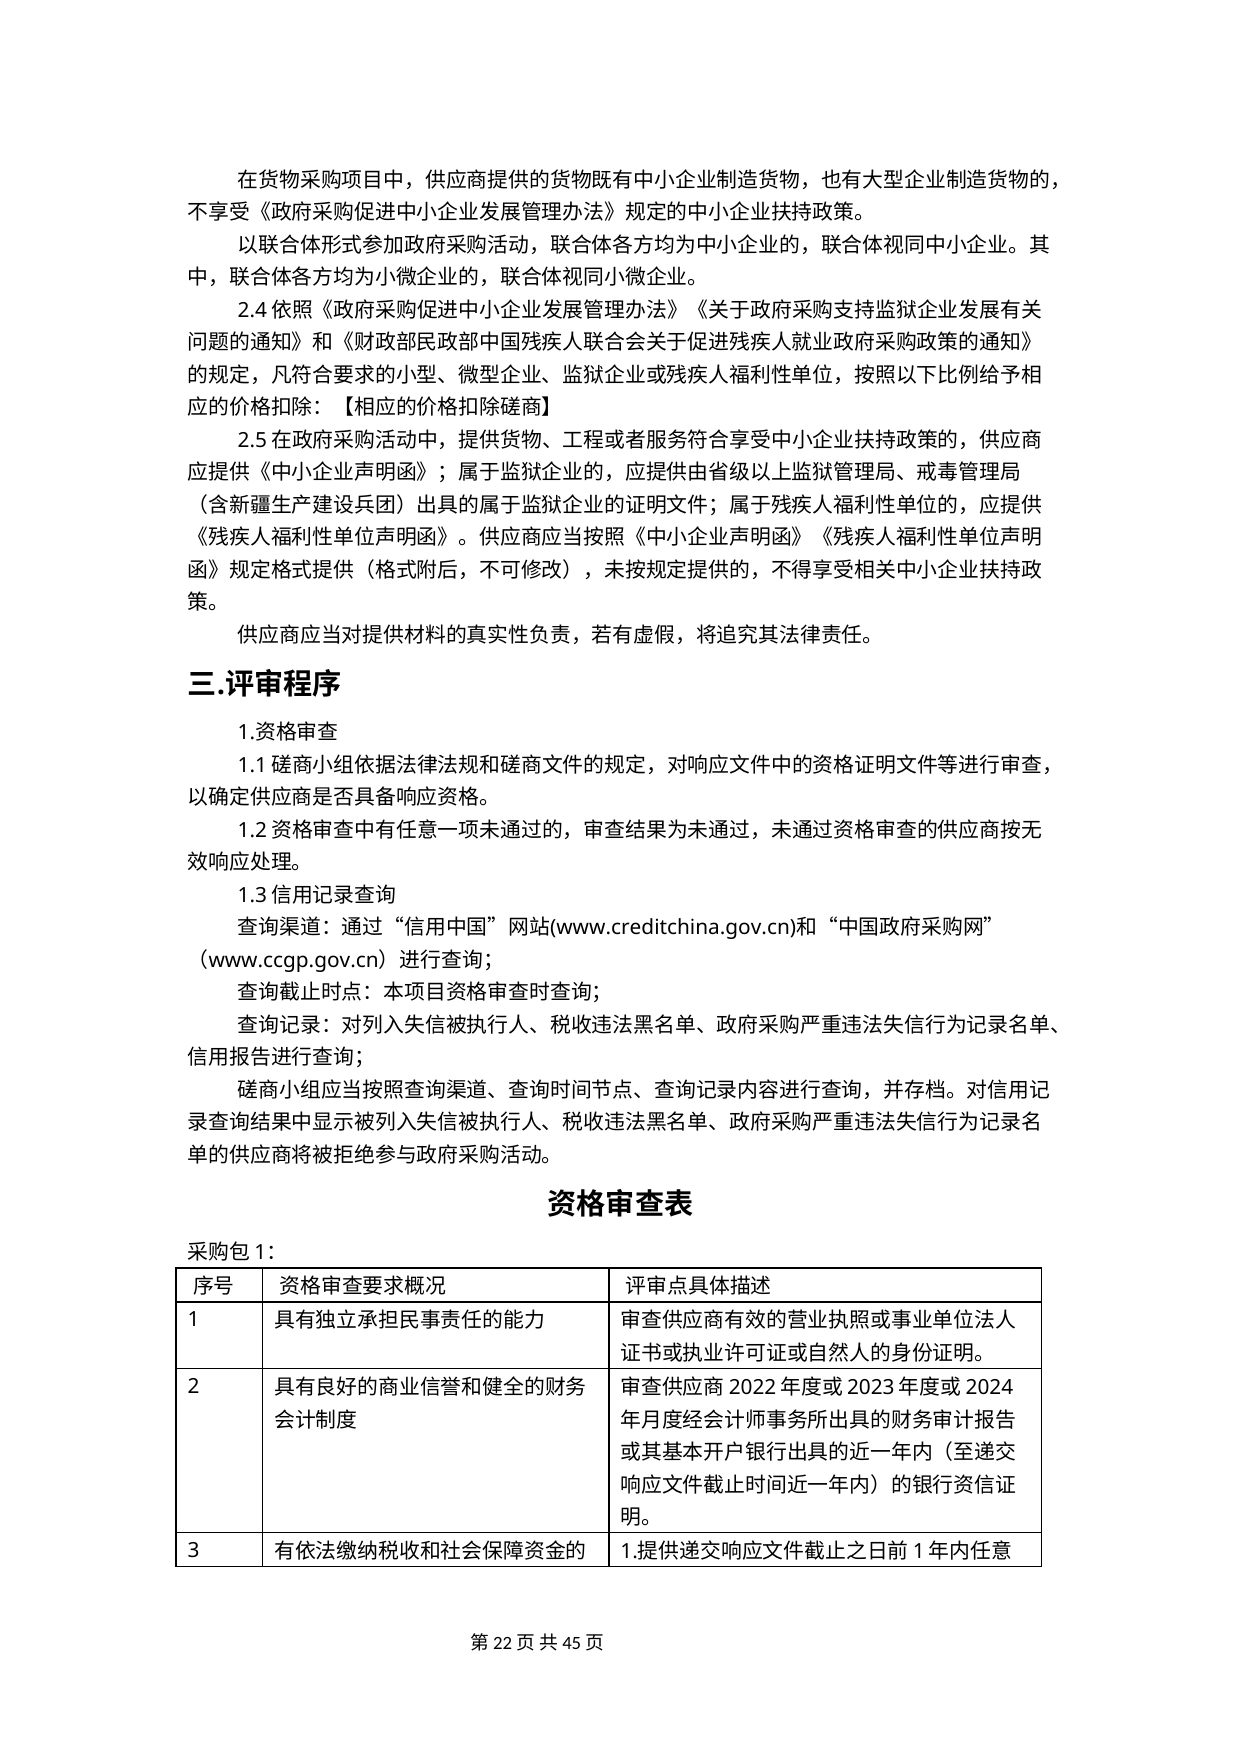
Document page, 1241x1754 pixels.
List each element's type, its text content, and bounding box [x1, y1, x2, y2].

text 以联合体形式参加政府采购活动，联合体各方均为中小企业的，联合体视同中小企业。其中，联合体各方均为小微企业的，联合体视同小微企业。 [187, 227, 1053, 292]
text 三.评审程序 [187, 649, 1053, 714]
text 在货物采购项目中，供应商提供的货物既有中小企业制造货物，也有大型企业制造货物的，不享受《政府采购促进中小企业发展管理办法》规定的中小企业扶持政策。 [187, 162, 1053, 227]
table_cell 2 [177, 1369, 262, 1532]
table_cell 有依法缴纳税收和社会保障资金的良好记录 [263, 1533, 608, 1566]
text 查询截止时点：本项目资格审查时查询； [187, 974, 1053, 1007]
text 1.1磋商小组依据法律法规和磋商文件的规定，对响应文件中的资格证明文件等进行审查，以确定供应商是否具备响应资格。 [187, 747, 1053, 812]
text 1.3信用记录查询 [187, 877, 1053, 909]
text 2.5在政府采购活动中，提供货物、工程或者服务符合享受中小企业扶持政策的，供应商应提供《中小企业声明函》；属于监狱企业的，应提供由省级以上监狱管理局、戒毒管理局（含新疆生产建设兵团）出具的属于监狱企业的证明文件；属于残疾人福利性单位的，应提供《残疾人福利性单位声明函》。供应商应当按照《中小企业声明函》《残疾人福利性单位声明函》规定格式提供（格式附后，不可修改），未按规定提供的，不得享受相关中小企业扶持政策。 [187, 422, 1053, 617]
text 查询记录：对列入失信被执行人、税收违法黑名单、政府采购严重违法失信行为记录名单、信用报告进行查询； [187, 1007, 1053, 1072]
table_header 评审点具体描述 [610, 1269, 1041, 1301]
text 1.资格审查 [187, 714, 1053, 747]
table_header 资格审查要求概况 [263, 1269, 608, 1301]
table_cell 审查供应商有效的营业执照或事业单位法人证书或执业许可证或自然人的身份证明。 [610, 1303, 1041, 1368]
table_cell 3 [177, 1533, 262, 1566]
text 磋商小组应当按照查询渠道、查询时间节点、查询记录内容进行查询，并存档。对信用记录查询结果中显示被列入失信被执行人、税收违法黑名单、政府采购严重违法失信行为记录名单的供应商将被拒绝参与政府采购活动。 [187, 1072, 1053, 1169]
table_header 序号 [177, 1269, 262, 1301]
text 供应商应当对提供材料的真实性负责，若有虚假，将追究其法律责任。 [187, 617, 1053, 649]
table_cell 具有独立承担民事责任的能力 [263, 1303, 608, 1368]
table_cell 具有良好的商业信誉和健全的财务会计制度 [263, 1369, 608, 1532]
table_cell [610, 1533, 1041, 1566]
text 资格审查表 [187, 1169, 1053, 1234]
text 2.4依照《政府采购促进中小企业发展管理办法》《关于政府采购支持监狱企业发展有关问题的通知》和《财政部民政部中国残疾人联合会关于促进残疾人就业政府采购政策的通知》的规定，凡符合要求的小型、微型企业、监狱企业或残疾人福利性单位，按照以下比例给予相应的价格扣除：【相应的价格扣除磋商】 [187, 292, 1053, 422]
table_cell 审查供应商2022年度或2023年度或2024年月度经会计师事务所出具的财务审计报告或其基本开户银行出具的近一年内（至递交响应文件截止时间近一年内）的银行资信证明。 [610, 1369, 1041, 1532]
table_cell 1 [177, 1303, 262, 1368]
text 采购包1： [187, 1234, 1053, 1267]
text 1.2资格审查中有任意一项未通过的，审查结果为未通过，未通过资格审查的供应商按无效响应处理。 [187, 812, 1053, 877]
text 查询渠道：通过“信用中国”网站(www.creditchina.gov.cn)和“中国政府采购网”（www.ccgp.gov.cn）进行查询； [187, 909, 1053, 974]
